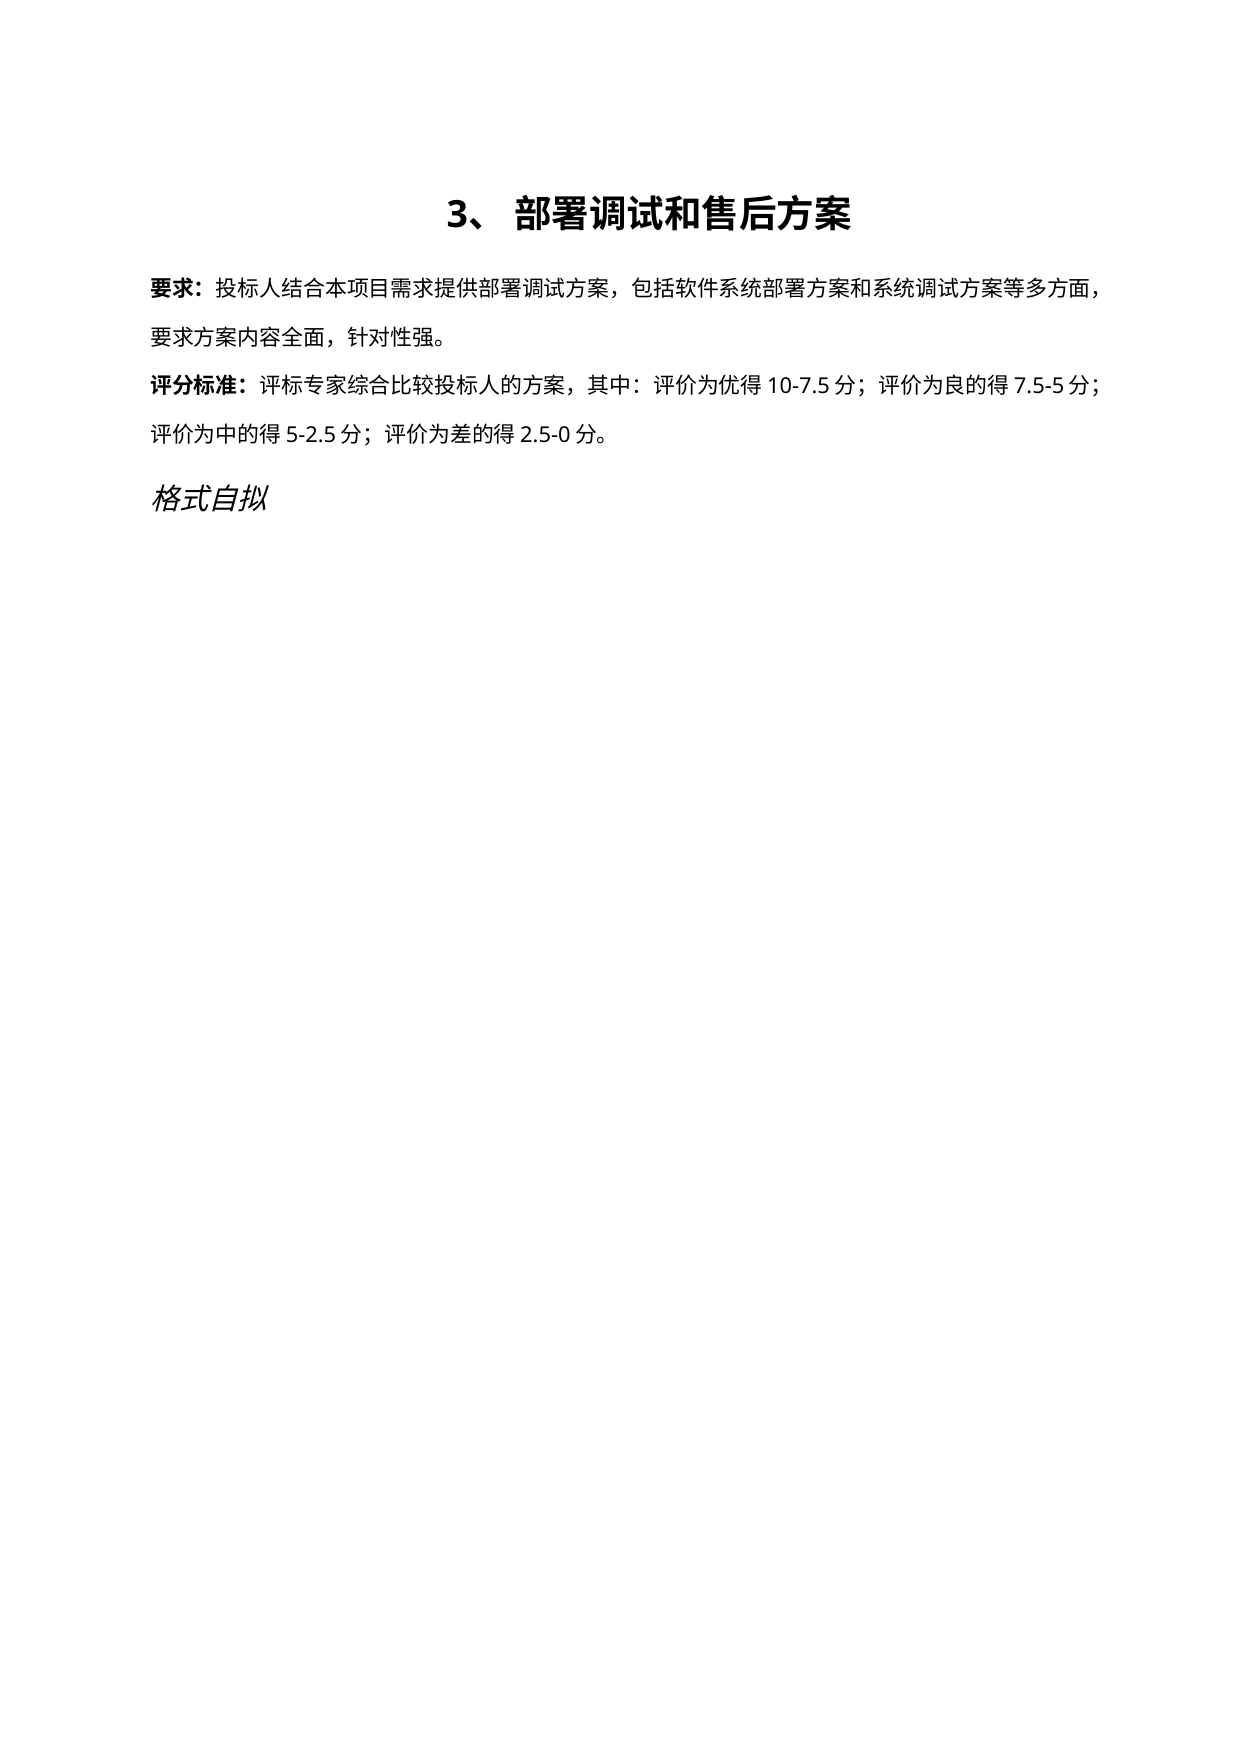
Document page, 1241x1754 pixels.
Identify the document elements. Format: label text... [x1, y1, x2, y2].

text 评分标准：评标专家综合比较投标人的方案，其中：评价为优得10-7.5分；评价为良的得7.5-5分；评价为中的得5-2.5分；评价为差的得2.5-0分。 [150, 367, 1106, 449]
text 要求：投标人结合本项目需求提供部署调试方案，包括软件系统部署方案和系统调试方案等多方面，要求方案内容全面，针对性强。 [150, 270, 1106, 352]
text 格式自拟 [150, 464, 1106, 529]
list 部署调试和售后方案 [150, 178, 1106, 243]
